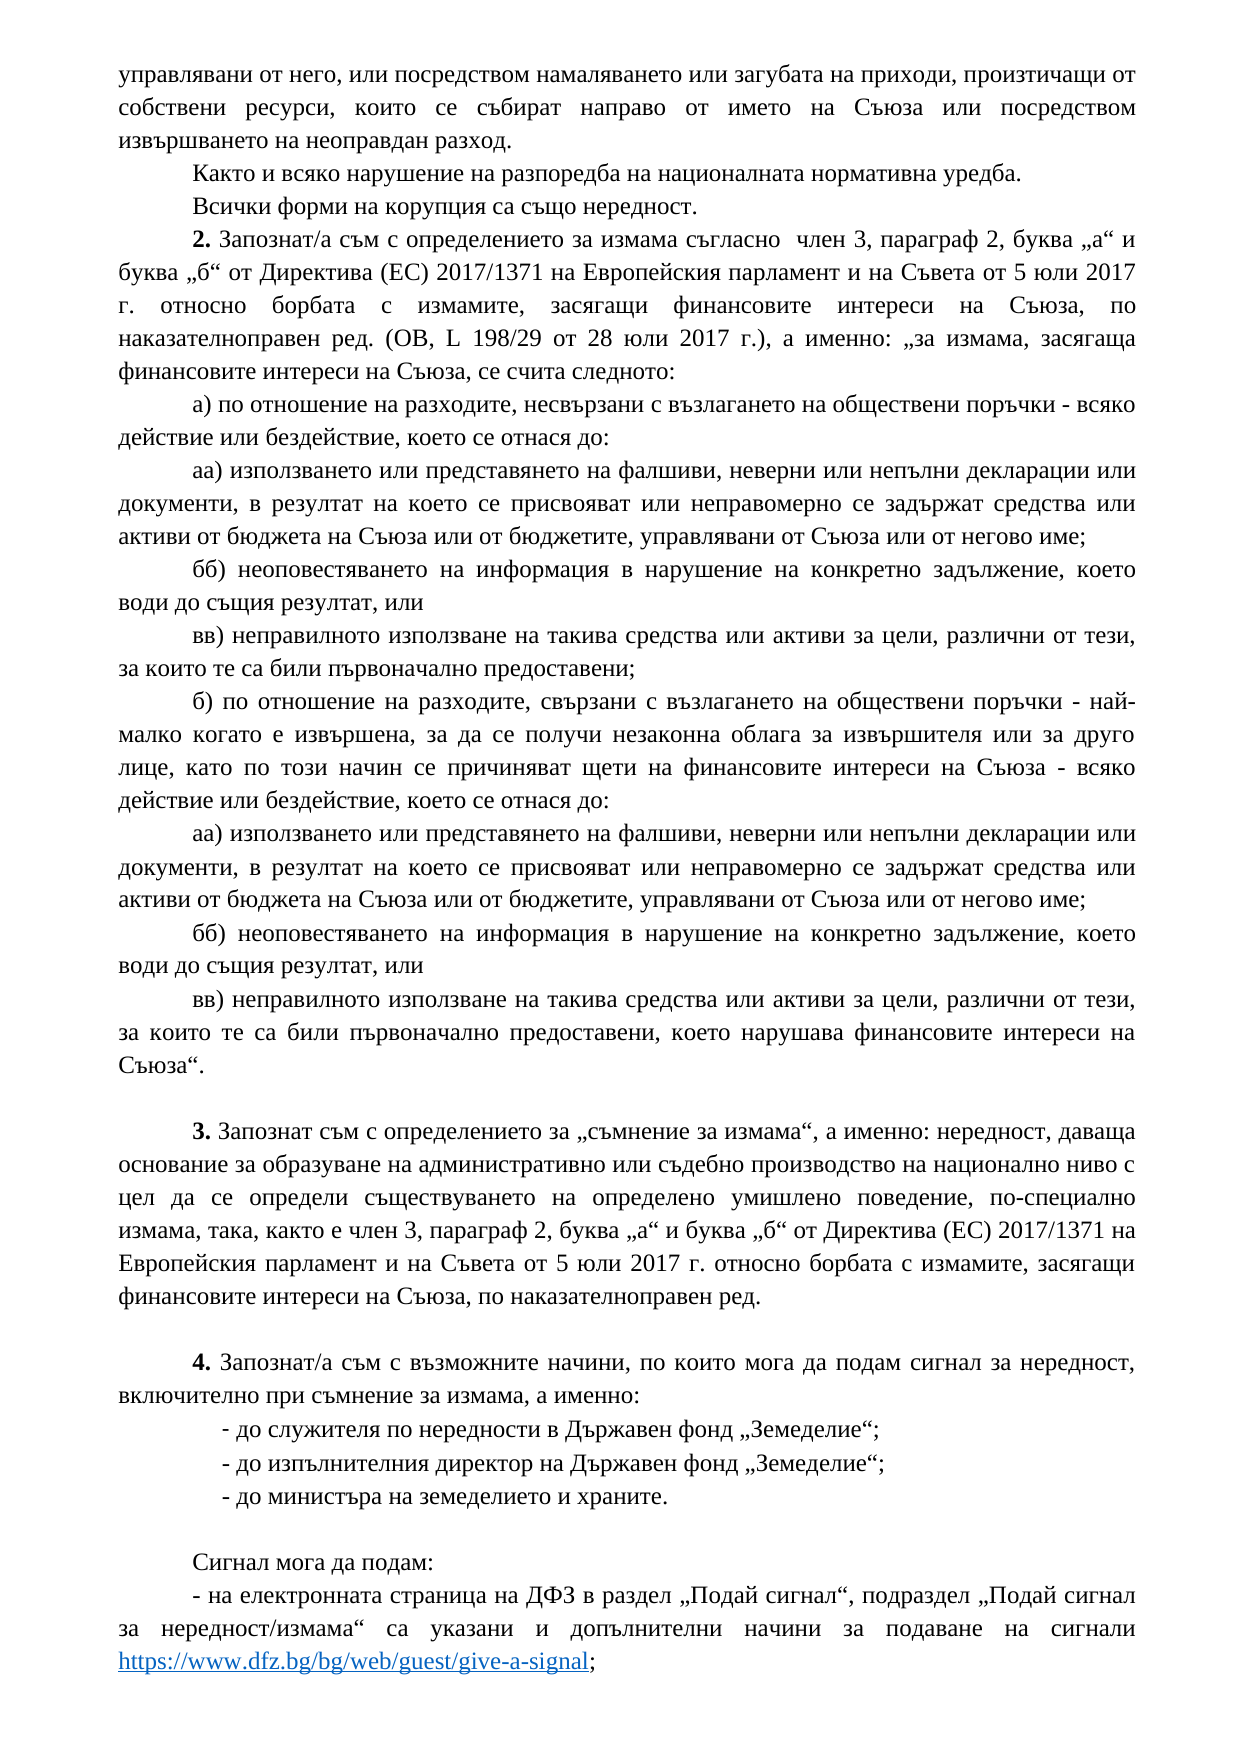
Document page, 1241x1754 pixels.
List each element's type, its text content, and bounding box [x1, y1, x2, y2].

text бб) неоповестяването на информация в нарушение на конкретно задължение, което води до същия резултат, или [118, 918, 1137, 979]
text а) по отношение на разходите, несвързани с възлагането на обществени поръчки - всяко действие или бездействие, което се отнася до: [118, 389, 1137, 451]
text аа) използването или представянето на фалшиви, неверни или непълни декларации или документи, в резултат на което се присвояват или неправомерно се задържат средства или активи от бюджета на Съюза или от бюджетите, управлявани от Съюза или от негово име; [118, 455, 1137, 550]
text бб) неоповестяването на информация в нарушение на конкретно задължение, което води до същия резултат, или [118, 554, 1137, 616]
text Сигнал мога да подам: [118, 1547, 1137, 1576]
text Както и всяко нарушение на разпоредба на националната нормативна уредба. [118, 158, 1137, 187]
text - на електронната страница на ДФЗ в раздел „Подай сигнал“, подраздел „Подай сигнал за нередност/измама“ са указани и допълнителни начини за подаване на сигнали https://www.dfz.bg/bg/web/guest/give-a-signal; [118, 1580, 1137, 1675]
text вв) неправилното използване на такива средства или активи за цели, различни от тези, за които те са били първоначално предоставени, което нарушава финансовите интереси на Съюза“. [118, 984, 1137, 1078]
text б) по отношение на разходите, свързани с възлагането на обществени поръчки - най-малко когато е извършена, за да се получи незаконна облага за извършителя или за друго лице, като по този начин се причиняват щети на финансовите интереси на Съюза - всяко действие или бездействие, което се отнася до: [118, 686, 1137, 814]
text вв) неправилното използване на такива средства или активи за цели, различни от тези, за които те са били първоначално предоставени; [118, 620, 1137, 682]
text - до изпълнителния директор на Държавен фонд „Земеделие“; [222, 1448, 1137, 1477]
text 2. Запознат/а съм с определението за измама съгласно член 3, параграф 2, буква „а“ и буква „б“ от Директива (ЕС) 2017/1371 на Европейския парламент и на Съвета от 5 юли 2017 г. относно борбата с измамите, засягащи финансовите интереси на Съюза, по наказателноправен ред. (ОВ, L 198/29 от 28 юли 2017 г.), а именно: „за измама, засягаща финансовите интереси на Съюза, се счита следното: [118, 224, 1137, 385]
text аа) използването или представянето на фалшиви, неверни или непълни декларации или документи, в резултат на което се присвояват или неправомерно се задържат средства или активи от бюджета на Съюза или от бюджетите, управлявани от Съюза или от негово име; [118, 818, 1137, 913]
text - до министъра на земеделието и храните. [222, 1481, 1137, 1510]
text 3. Запознат съм с определението за „съмнение за измама“, а именно: нередност, даваща основание за образуване на административно или съдебно производство на национално ниво с цел да се определи съществуването на определено умишлено поведение, по-специално измама, така, както е член 3, параграф 2, буква „а“ и буква „б“ от Директива (ЕС) 2017/1371 на Европейския парламент и на Съвета от 5 юли 2017 г. относно борбата с измамите, засягащи финансовите интереси на Съюза, по наказателноправен ред. [118, 1116, 1137, 1309]
text Всички форми на корупция са също нередност. [118, 191, 1137, 220]
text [118, 59, 1137, 154]
list до служителя по нередности в Държавен фонд „Земеделие“; [222, 1413, 1137, 1443]
text 4. Запознат/а съм с възможните начини, по които мога да подам сигнал за нередност, включително при съмнение за измама, а именно: [118, 1347, 1137, 1409]
